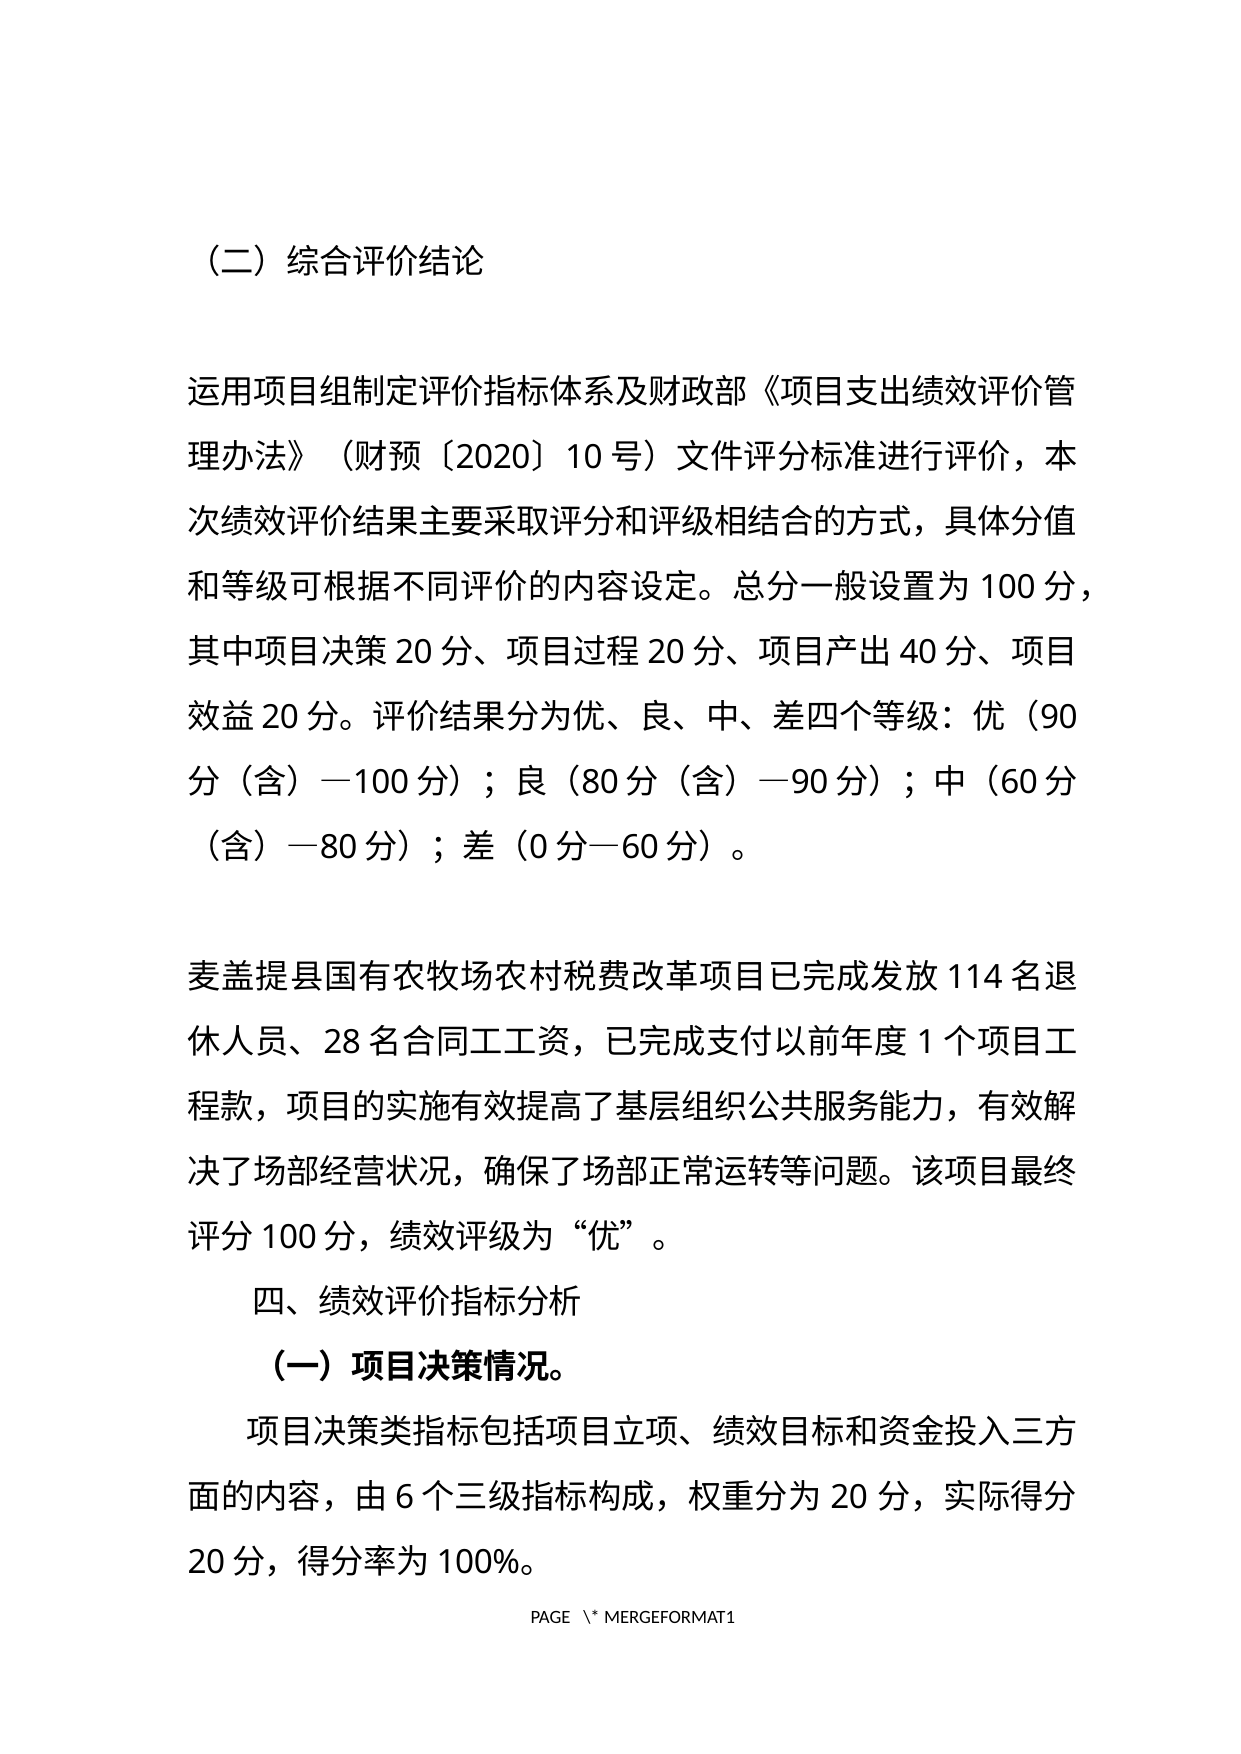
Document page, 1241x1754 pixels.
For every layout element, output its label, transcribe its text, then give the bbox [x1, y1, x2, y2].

text （一）项目决策情况。 [187, 1332, 1078, 1397]
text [187, 1397, 1078, 1592]
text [187, 162, 1078, 1267]
text 四、绩效评价指标分析 [187, 1267, 1078, 1332]
